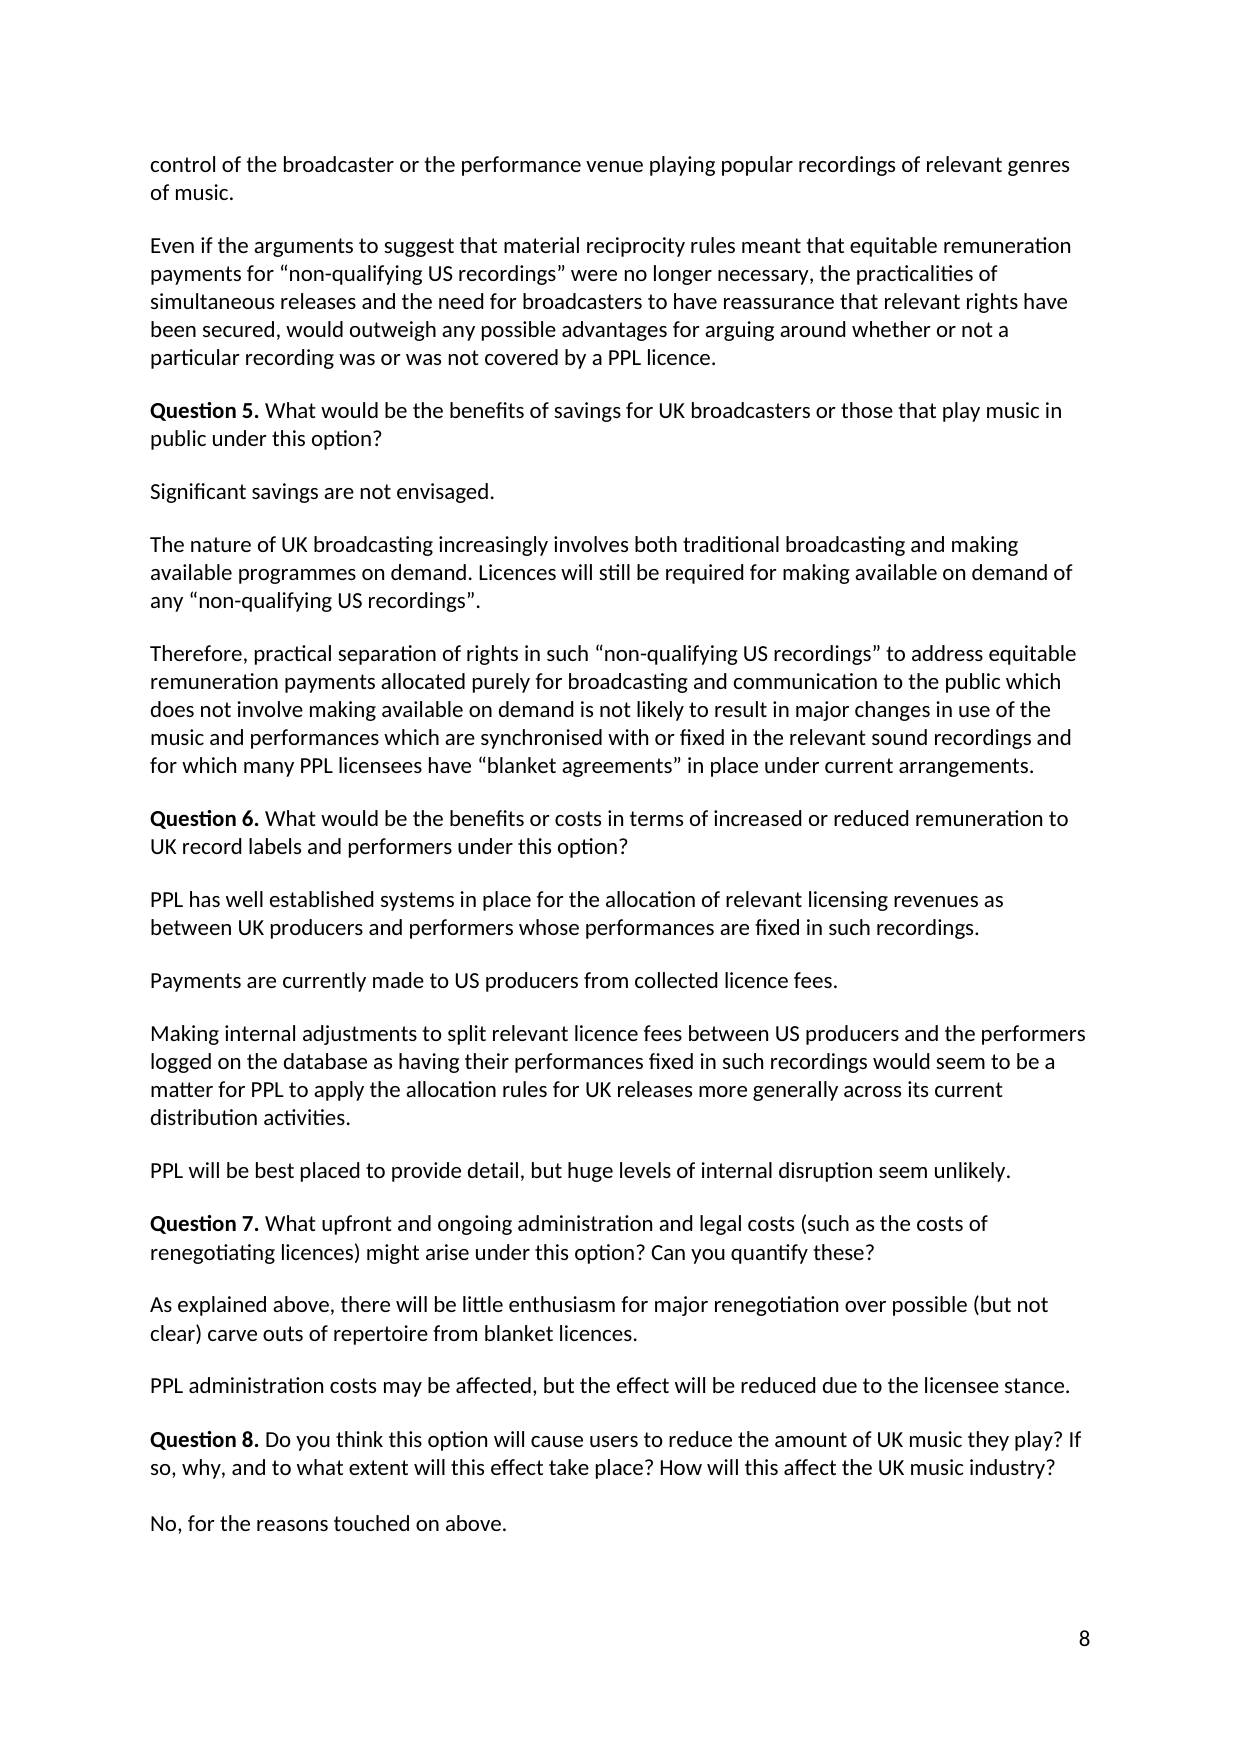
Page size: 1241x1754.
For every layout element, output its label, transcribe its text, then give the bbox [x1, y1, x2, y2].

text Significant savings are not envisaged. [150, 477, 1090, 505]
text As explained above, there will be little enthusiasm for major renegotiation over possible (but not clear) carve outs of repertoire from blanket licences. [150, 1291, 1090, 1347]
text The nature of UK broadcasting increasingly involves both traditional broadcasting and making available programmes on demand. Licences will still be required for making available on demand of any “non-qualifying US recordings”. [150, 530, 1090, 614]
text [150, 150, 1090, 206]
text Question 7. What upfront and ongoing administration and legal costs (such as the costs of renegotiating licences) might arise under this option? Can you quantify these? [150, 1209, 1090, 1266]
text PPL has well established systems in place for the allocation of relevant licensing revenues as between UK producers and performers whose performances are fixed in such recordings. [150, 885, 1090, 941]
text No, for the reasons touched on above. [150, 1509, 1090, 1537]
text Question 8. Do you think this option will cause users to reduce the amount of UK music they play? If so, why, and to what extent will this effect take place? How will this affect the UK music industry? [150, 1425, 1090, 1481]
text Question 6. What would be the benefits or costs in terms of increased or reduced remuneration to UK record labels and performers under this option? [150, 804, 1090, 860]
text Making internal adjustments to split relevant licence fees between US producers and the performers logged on the database as having their performances fixed in such recordings would seem to be a matter for PPL to apply the allocation rules for UK releases more generally across its current distribution activities. [150, 1019, 1090, 1132]
text Payments are currently made to US producers from collected licence fees. [150, 966, 1090, 994]
text Question 5. What would be the benefits of savings for UK broadcasters or those that play music in public under this option? [150, 396, 1090, 452]
text Therefore, practical separation of rights in such “non-qualifying US recordings” to address equitable remuneration payments allocated purely for broadcasting and communication to the public which does not involve making available on demand is not likely to result in major changes in use of the music and performances which are synchronised with or fixed in the relevant sound recordings and for which many PPL licensees have “blanket agreements” in place under current arrangements. [150, 639, 1090, 779]
text PPL administration costs may be affected, but the effect will be reduced due to the licensee stance. [150, 1372, 1090, 1400]
text Even if the arguments to suggest that material reciprocity rules meant that equitable remuneration payments for “non-qualifying US recordings” were no longer necessary, the practicalities of simultaneous releases and the need for broadcasters to have reassurance that relevant rights have been secured, would outweigh any possible advantages for arguing around whether or not a particular recording was or was not covered by a PPL licence. [150, 231, 1090, 371]
text PPL will be best placed to provide detail, but huge levels of internal disruption seem unlikely. [150, 1157, 1090, 1184]
